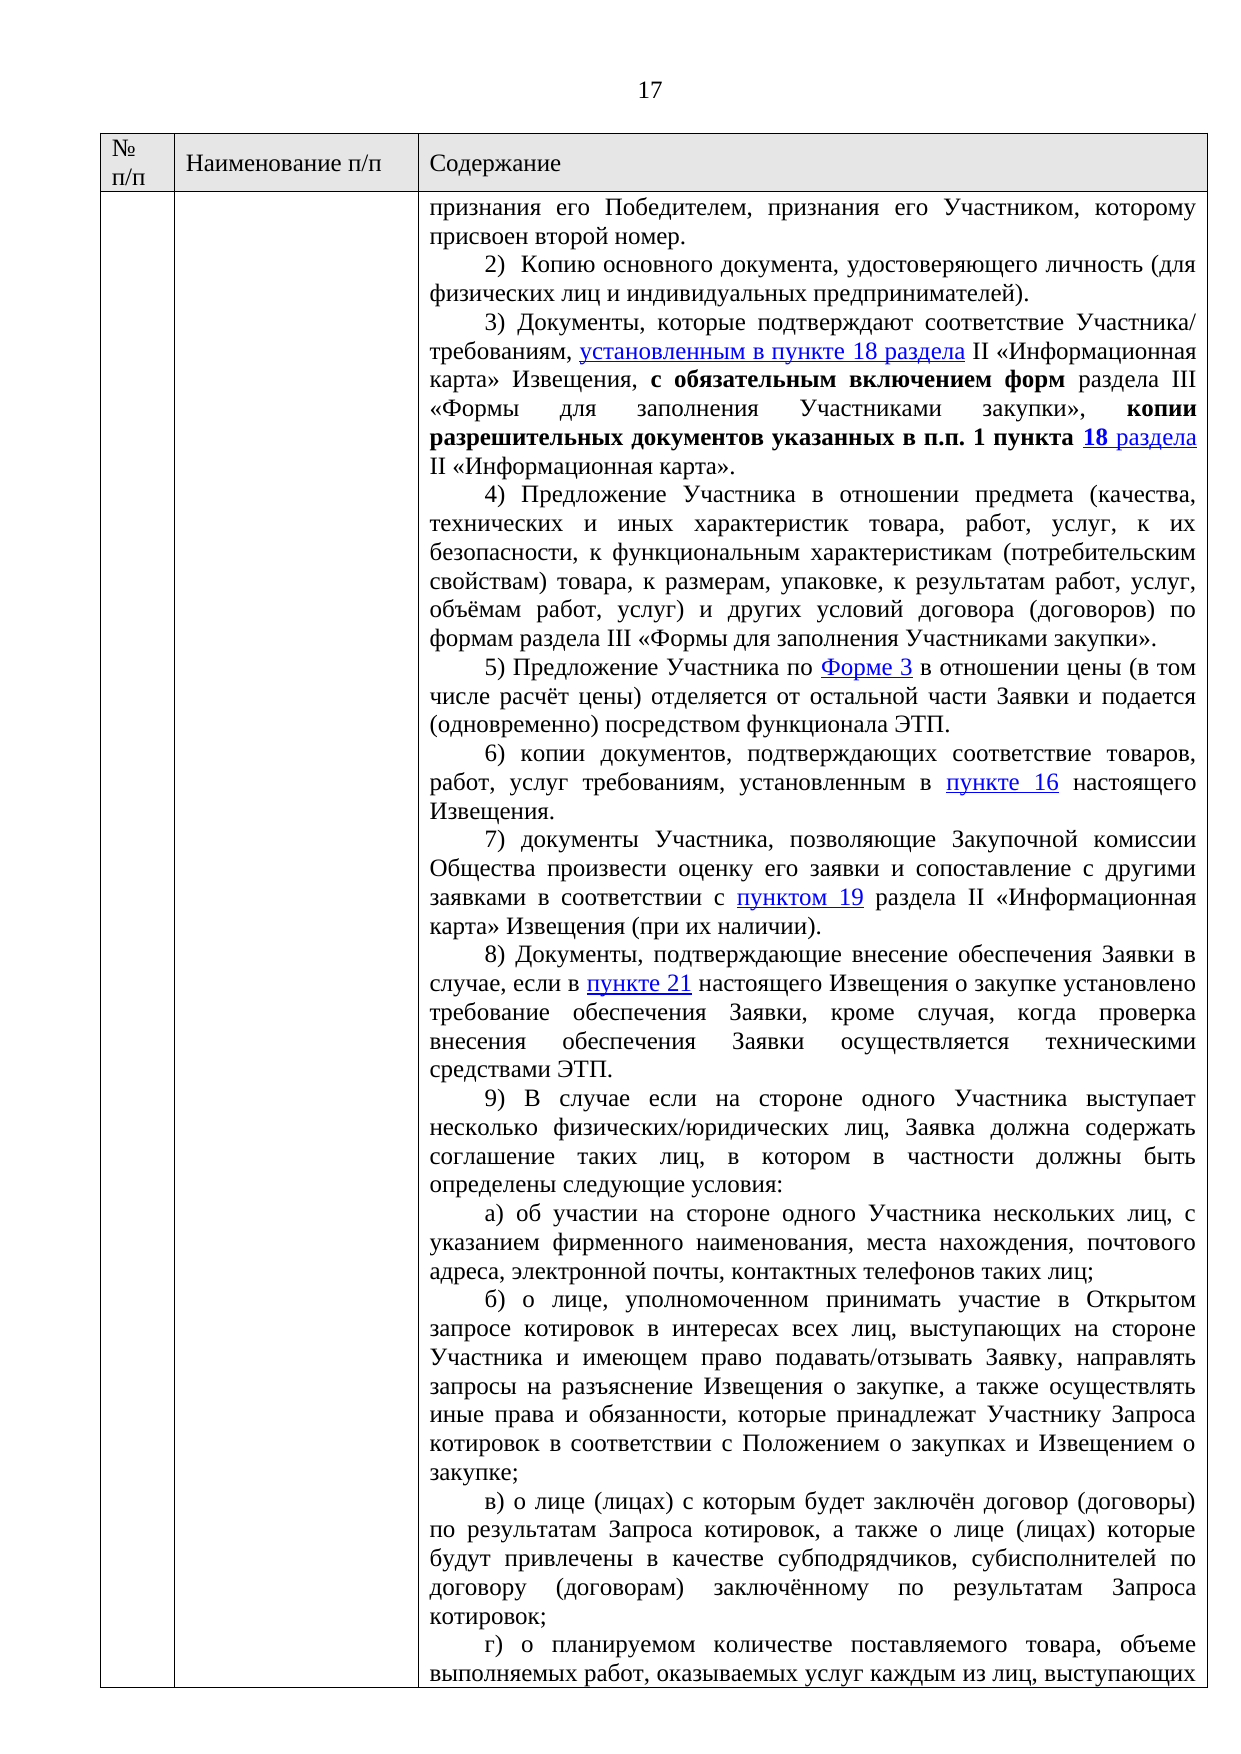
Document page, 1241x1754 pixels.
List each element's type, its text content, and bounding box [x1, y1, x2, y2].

table_cell [101, 192, 174, 1687]
table_header Наименование п/п [175, 134, 418, 191]
table_header Содержание [419, 134, 1207, 191]
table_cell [419, 192, 1207, 1687]
table_header № п/п [101, 134, 174, 191]
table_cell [175, 192, 418, 1687]
